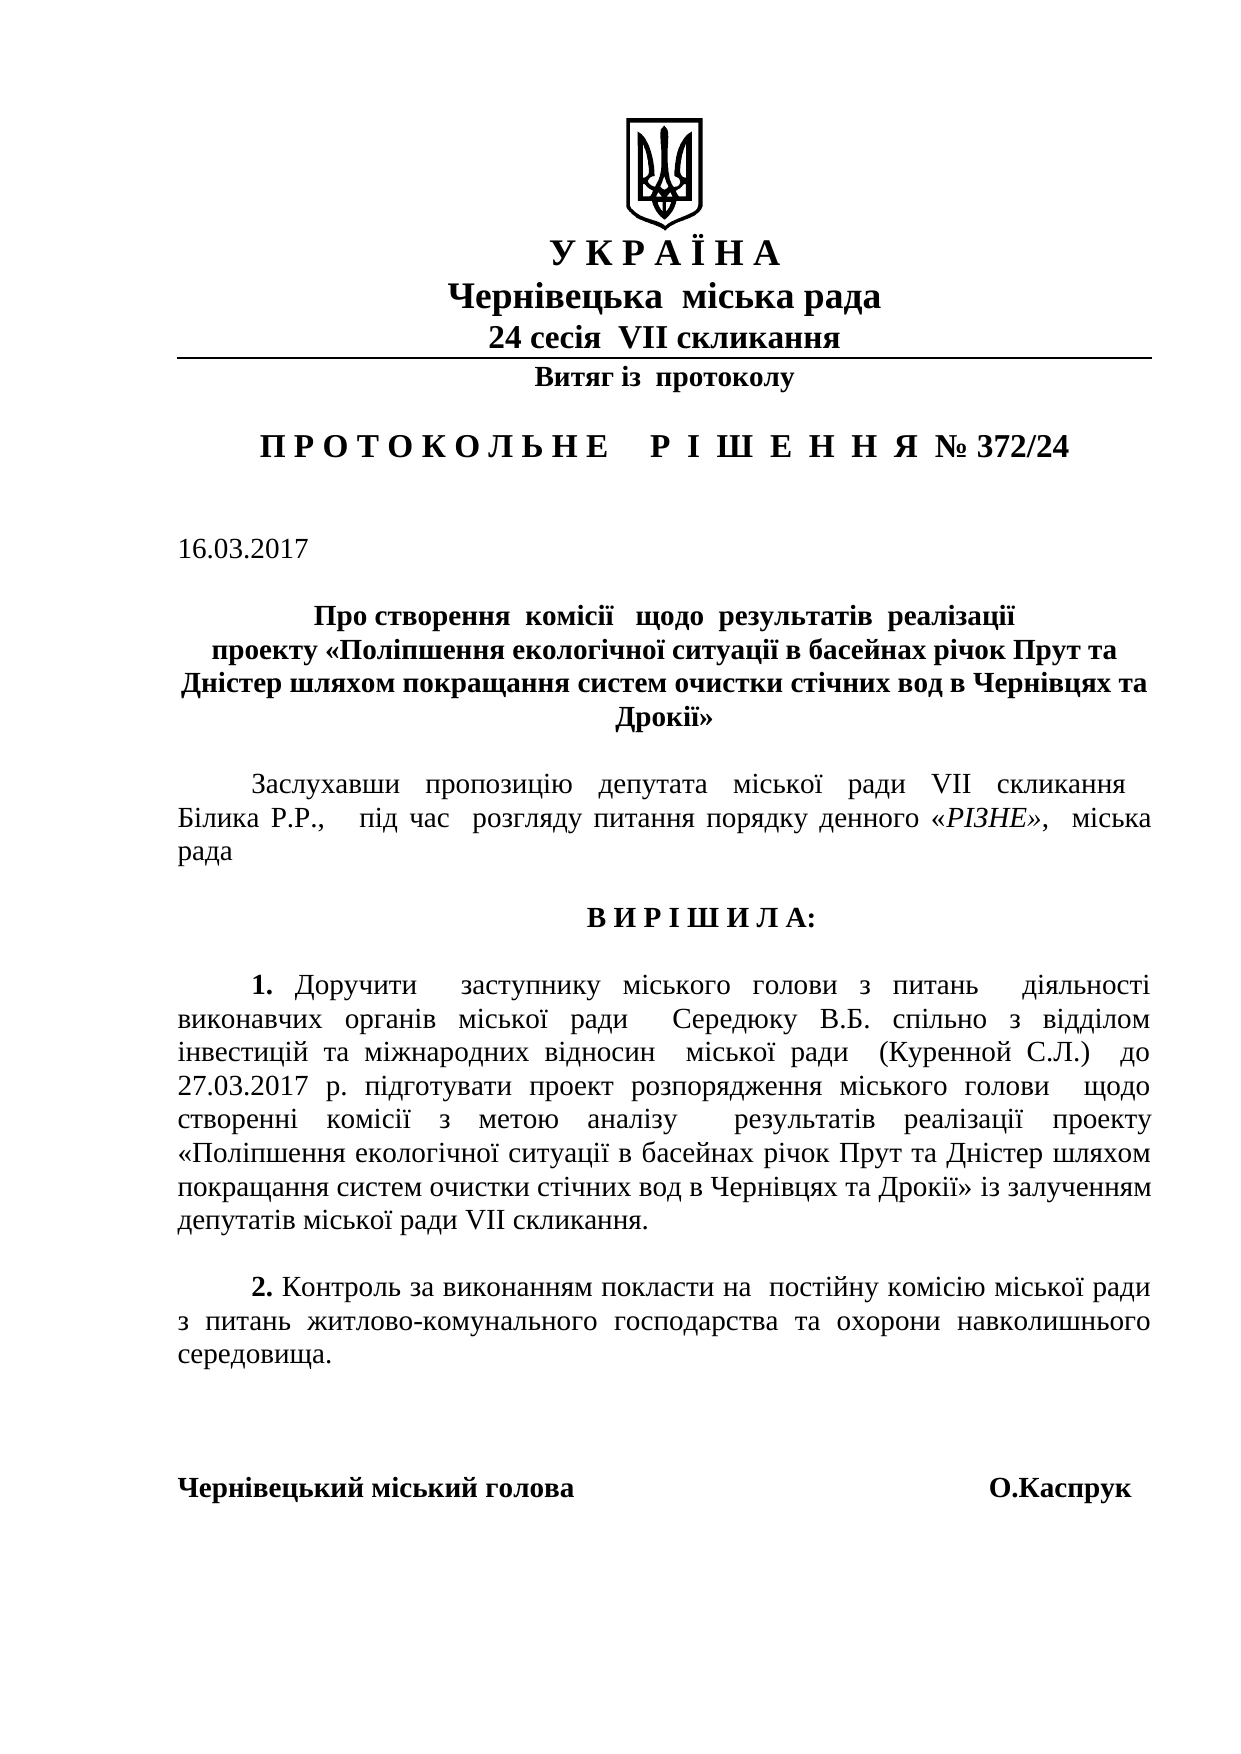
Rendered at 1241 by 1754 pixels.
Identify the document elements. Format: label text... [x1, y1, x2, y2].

subtitle П Р О Т О К О Л Ь Н Е Р І Ш Е Н Н Я № 372/24 [177, 426, 1152, 464]
text В И Р І Ш И Л А: [177, 900, 1152, 934]
text Чернівецька міська рада [177, 274, 1152, 317]
text У К Р А Ї Н А [177, 231, 1152, 274]
text Витяг із протоколу [177, 359, 1152, 392]
text Про створення комісії щодо результатів реалізації [177, 598, 1152, 632]
text проекту «Поліпшення екологічної ситуації в басейнах річок Прут та Дністер шляхом покращання систем очистки стічних вод в Чернівцях та Дрокії» [177, 632, 1152, 733]
text Чернівецький міський голова О.Каспрук [177, 1471, 1152, 1504]
text Заслухавши пропозицію депутата міської ради VІІ скликання Білика Р.Р., під час розгляду питання порядку денного «РІЗНЕ», міська рада [177, 766, 1152, 867]
text 24 сесія VIІ скликання [177, 317, 1152, 357]
text 2. Контроль за виконанням покласти на постійну комісію міської ради з питань житлово-комунального господарства та охорони навколишнього середовища. [177, 1269, 1152, 1370]
text 1. Доручити заступнику міського голови з питань діяльності виконавчих органів міської ради Середюку В.Б. спільно з відділом інвестицій та міжнародних відносин міської ради (Куренной С.Л.) до 27.03.2017 р. підготувати проект розпорядження міського голови щодо створенні комісії з метою аналізу результатів реалізації проекту «Поліпшення екологічної ситуації в басейнах річок Прут та Дністер шляхом покращання систем очистки стічних вод в Чернівцях та Дрокії» із залученням депутатів міської ради VІІ скликання. [177, 967, 1152, 1236]
text 16.03.2017 [177, 531, 1152, 565]
